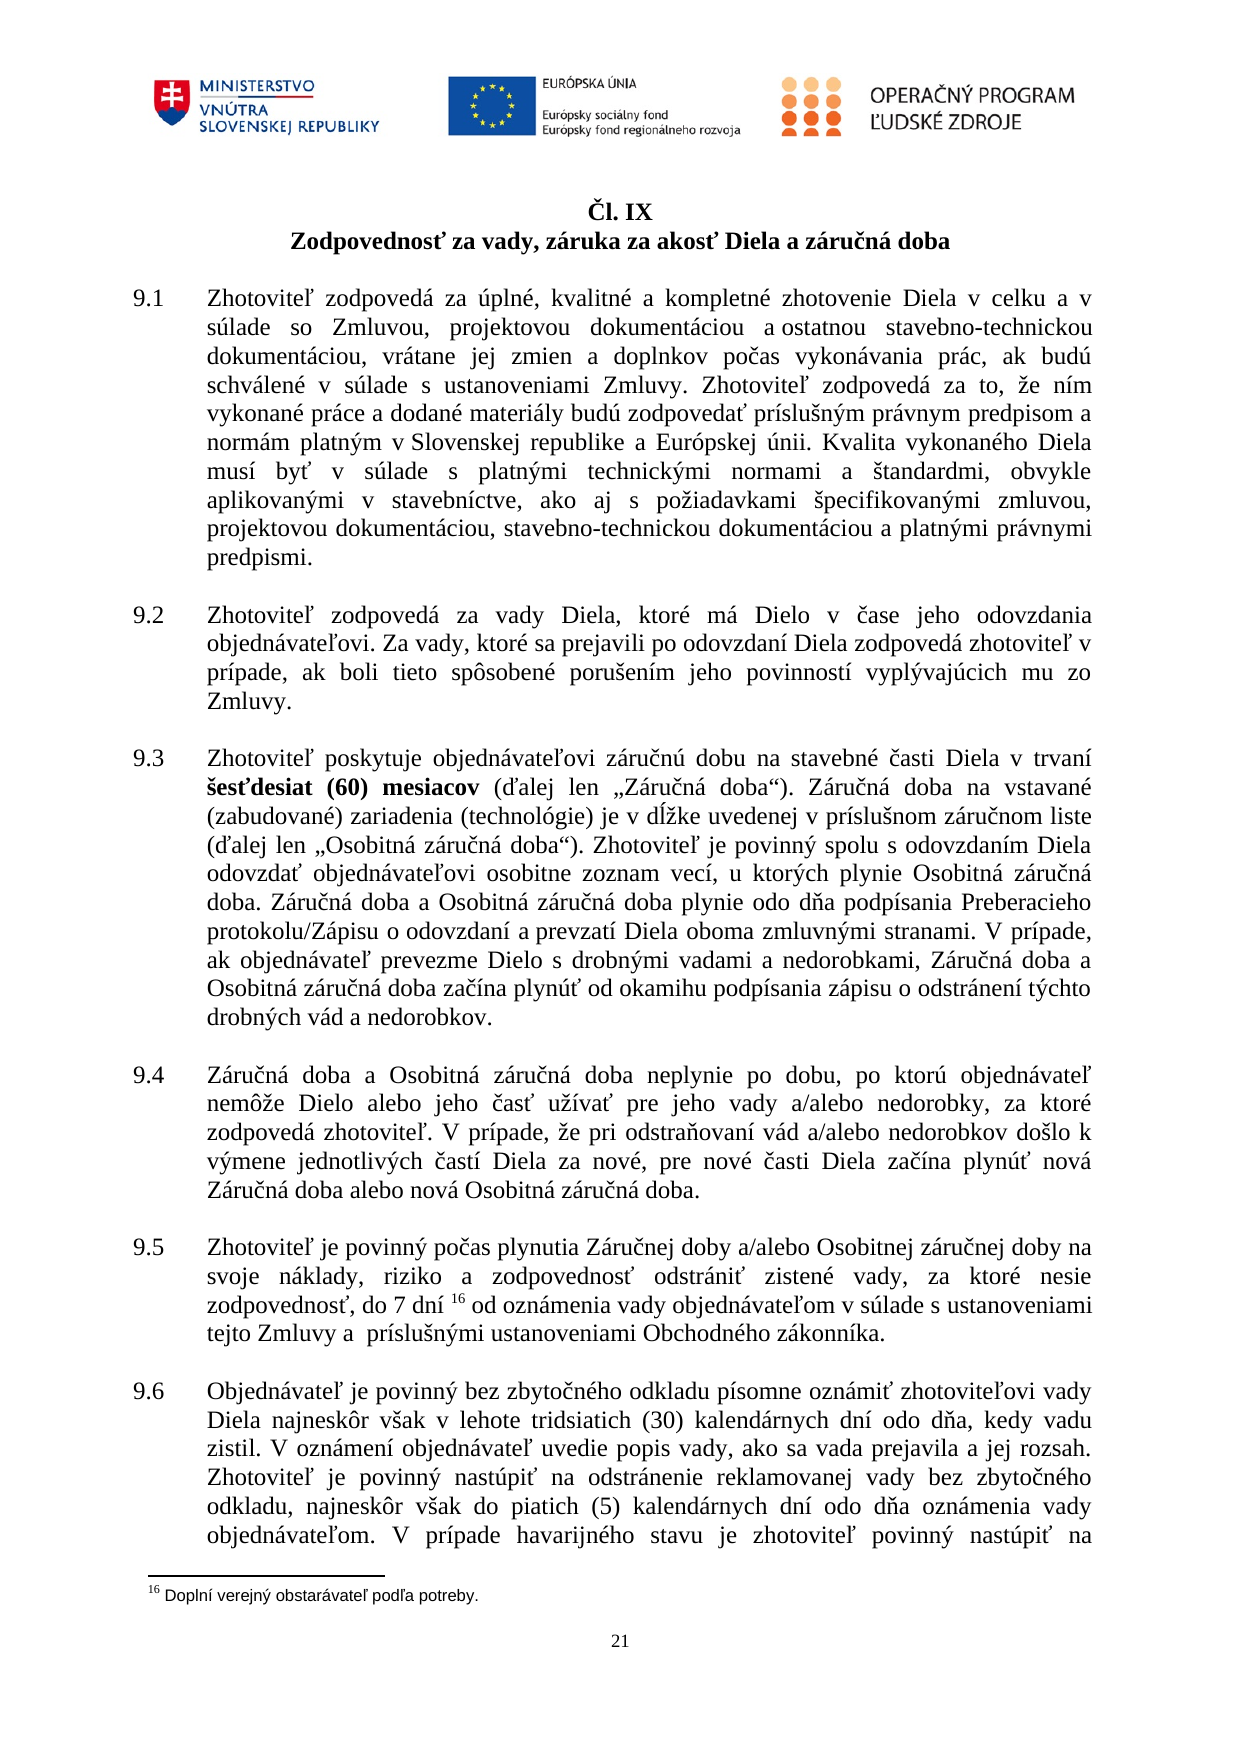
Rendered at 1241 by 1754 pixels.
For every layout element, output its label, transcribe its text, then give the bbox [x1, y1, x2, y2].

text 9.2 Zhotoviteľ zodpovedá za vady Diela, ktoré má Dielo v čase jeho odovzdania objednávateľovi. Za vady, ktoré sa prejavili po odovzdaní Diela zodpovedá zhotoviteľ v prípade, ak boli tieto spôsobené porušením jeho povinností vyplývajúcich mu zo Zmluvy. [133, 600, 1093, 715]
text 9.1 Zhotoviteľ zodpovedá za úplné, kvalitné a kompletné zhotovenie Diela v celku a v súlade so Zmluvou, projektovou dokumentáciou a ostatnou stavebno-technickou dokumentáciou, vrátane jej zmien a doplnkov počas vykonávania prác, ak budú schválené v súlade s ustanoveniami Zmluvy. Zhotoviteľ zodpovedá za to, že ním vykonané práce a dodané materiály budú zodpovedať príslušným právnym predpisom a normám platným v Slovenskej republike a Európskej únii. Kvalita vykonaného Diela musí byť v súlade s platnými technickými normami a štandardmi, obvykle aplikovanými v stavebníctve, ako aj s požiadavkami špecifikovanými zmluvou, projektovou dokumentáciou, stavebno-technickou dokumentáciou a platnými právnymi predpismi. [133, 283, 1093, 571]
text Zodpovednosť za vady, záruka za akosť Diela a záručná doba [148, 226, 1093, 255]
text 9.3 Zhotoviteľ poskytuje objednávateľovi záručnú dobu na stavebné časti Diela v trvaní šesťdesiat (60) mesiacov (ďalej len „Záručná doba“). Záručná doba na vstavané (zabudované) zariadenia (technológie) je v dĺžke uvedenej v príslušnom záručnom liste (ďalej len „Osobitná záručná doba“). Zhotoviteľ je povinný spolu s odovzdaním Diela odovzdať objednávateľovi osobitne zoznam vecí, u ktorých plynie Osobitná záručná doba. Záručná doba a Osobitná záručná doba plynie odo dňa podpísania Preberacieho protokolu/Zápisu o odovzdaní a prevzatí Diela oboma zmluvnými stranami. V prípade, ak objednávateľ prevezme Dielo s drobnými vadami a nedorobkami, Záručná doba a Osobitná záručná doba začína plynúť od okamihu podpísania zápisu o odstránení týchto drobných vád a nedorobkov. [133, 743, 1093, 1031]
text 9.5 Zhotoviteľ je povinný počas plynutia Záručnej doby a/alebo Osobitnej záručnej doby na svoje náklady, riziko a zodpovednosť odstrániť zistené vady, za ktoré nesie zodpovednosť, do 7 dní od oznámenia vady objednávateľom v súlade s ustanoveniami tejto Zmluvy a príslušnými ustanoveniami Obchodného zákonníka. [133, 1232, 1093, 1347]
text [133, 1376, 1093, 1548]
text 9.4 Záručná doba a Osobitná záručná doba neplynie po dobu, po ktorú objednávateľ nemôže Dielo alebo jeho časť užívať pre jeho vady a/alebo nedorobky, za ktoré zodpovedá zhotoviteľ. V prípade, že pri odstraňovaní vád a/alebo nedorobkov došlo k výmene jednotlivých častí Diela za nové, pre nové časti Diela začína plynúť nová Záručná doba alebo nová Osobitná záručná doba. [133, 1060, 1093, 1203]
text Čl. IX [148, 197, 1093, 226]
picture [147, 73, 1093, 140]
